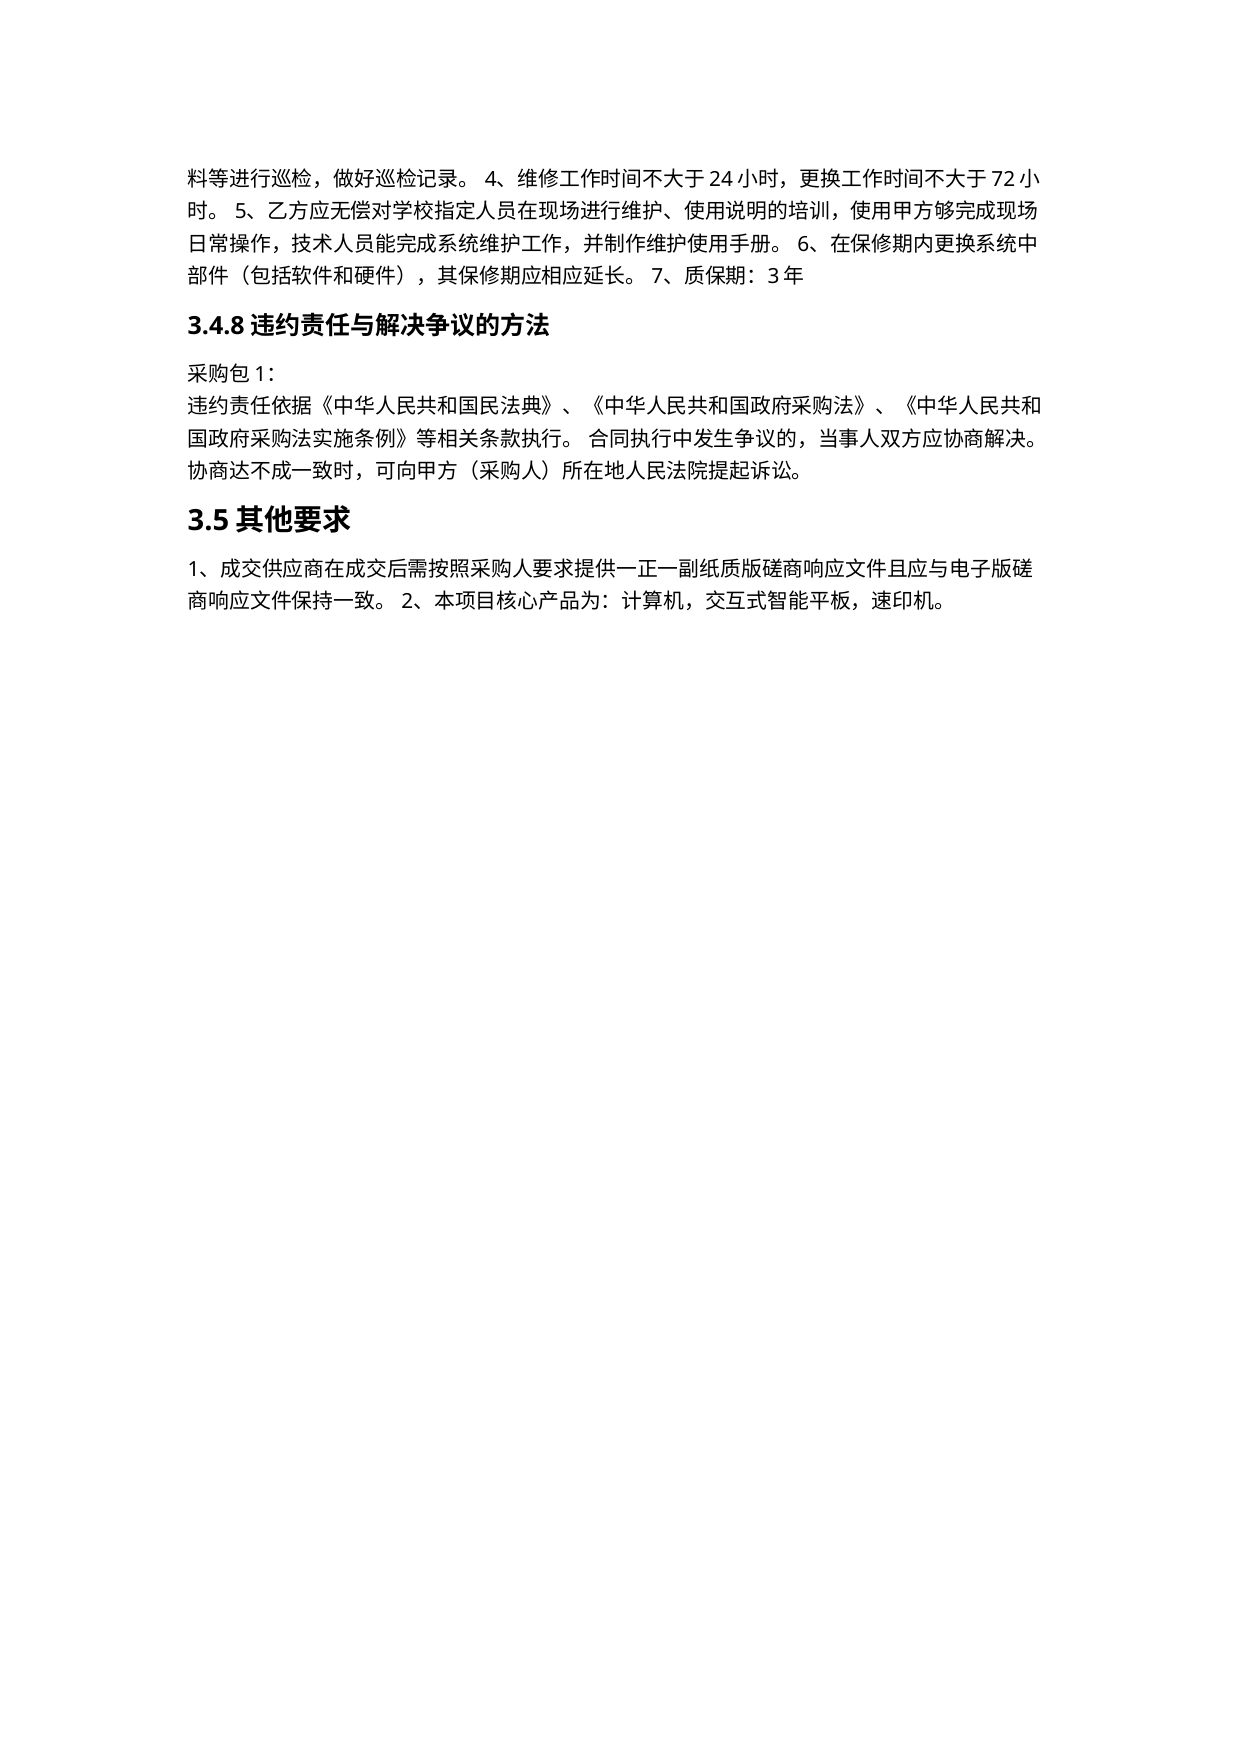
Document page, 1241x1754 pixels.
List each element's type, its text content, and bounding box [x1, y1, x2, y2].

text 采购包1： [187, 357, 1053, 389]
text 违约责任依据《中华人民共和国民法典》、《中华人民共和国政府采购法》、《中华人民共和国政府采购法实施条例》等相关条款执行。 合同执行中发生争议的，当事人双方应协商解决。协商达不成一致时，可向甲方（采购人）所在地人民法院提起诉讼。 [187, 389, 1053, 487]
text 1、成交供应商在成交后需按照采购人要求提供一正一副纸质版磋商响应文件且应与电子版磋商响应文件保持一致。 2、本项目核心产品为：计算机，交互式智能平板，速印机。 [187, 552, 1053, 617]
text 3.5其他要求 [187, 487, 1053, 552]
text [187, 162, 1053, 292]
text 3.4.8违约责任与解决争议的方法 [187, 292, 1053, 357]
